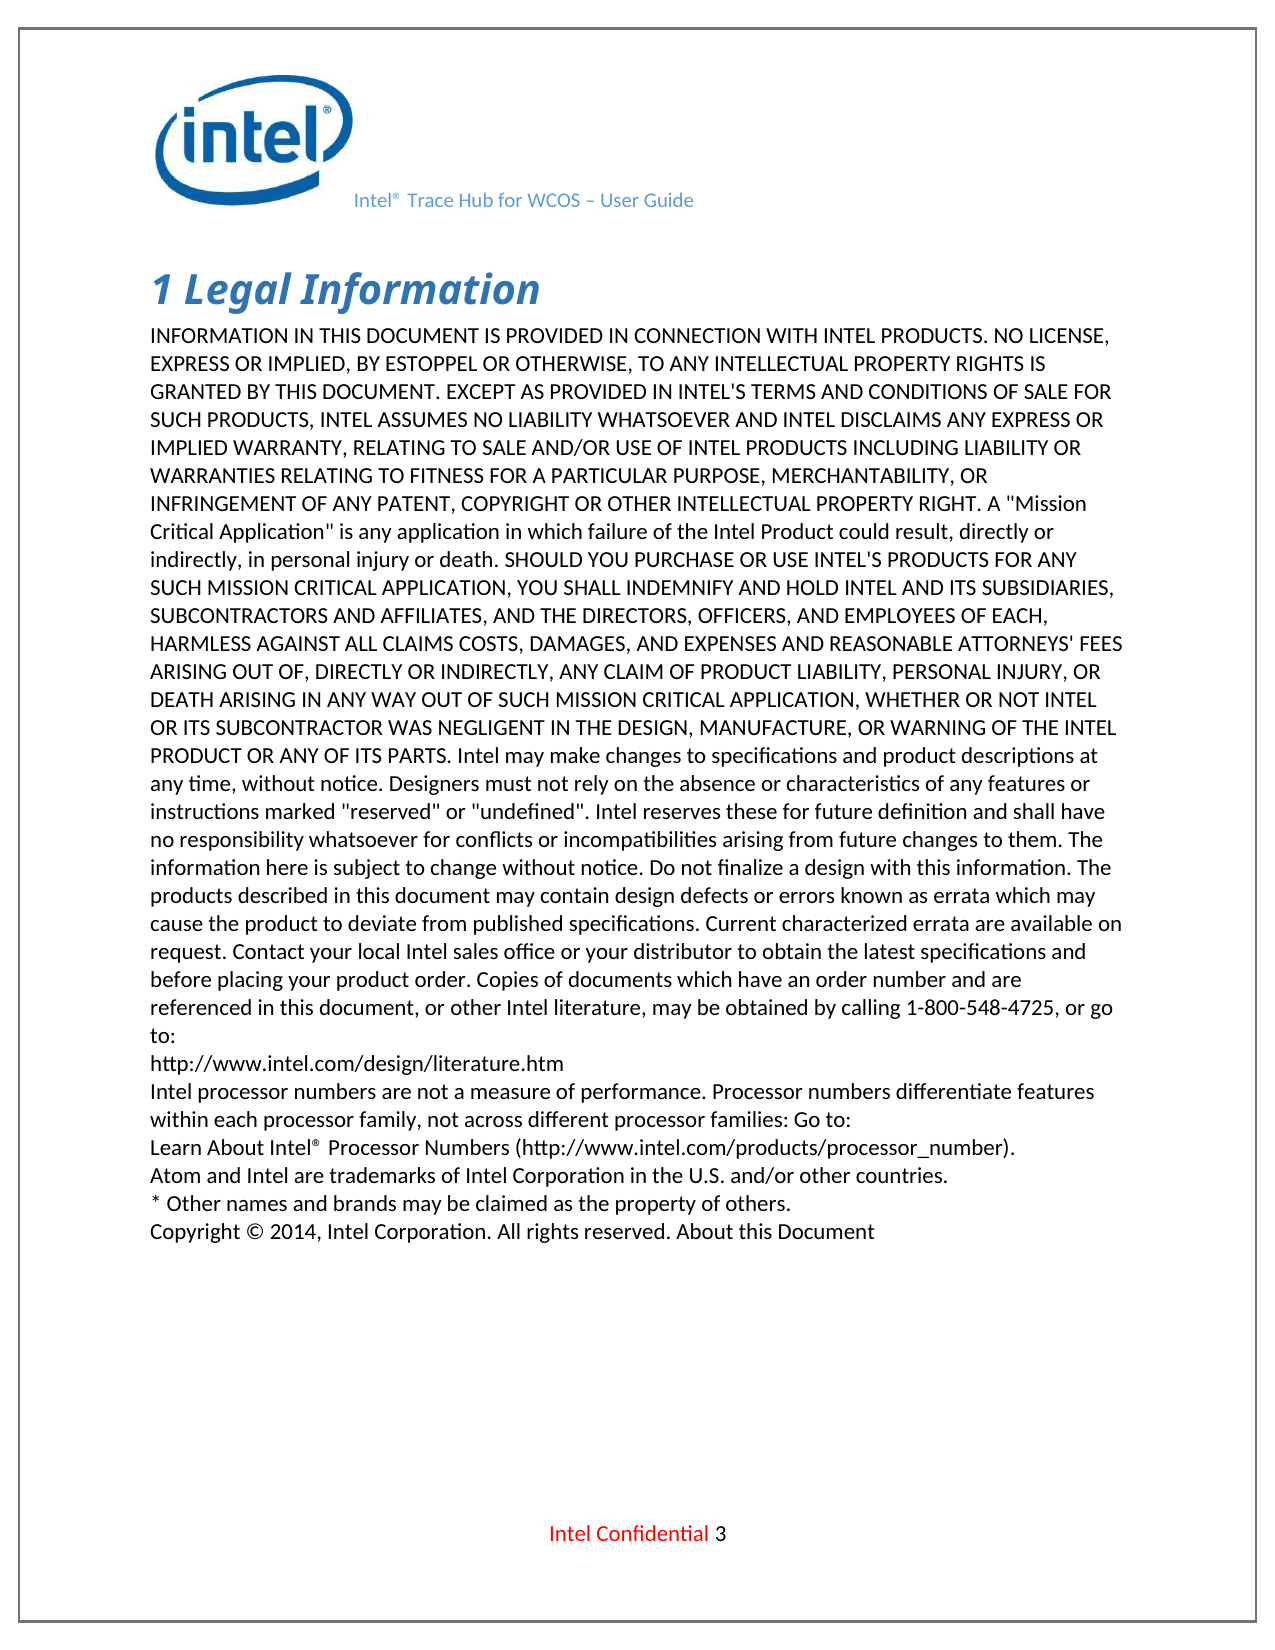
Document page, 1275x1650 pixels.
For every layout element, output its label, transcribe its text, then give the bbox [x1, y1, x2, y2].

text * Other names and brands may be claimed as the property of others. [150, 1189, 1125, 1217]
text Learn About Intel® Processor Numbers (http://www.intel.com/products/processor_number). [150, 1133, 1125, 1161]
text INFORMATION IN THIS DOCUMENT IS PROVIDED IN CONNECTION WITH INTEL PRODUCTS. NO LICENSE, EXPRESS OR IMPLIED, BY ESTOPPEL OR OTHERWISE, TO ANY INTELLECTUAL PROPERTY RIGHTS IS GRANTED BY THIS DOCUMENT. EXCEPT AS PROVIDED IN INTEL'S TERMS AND CONDITIONS OF SALE FOR SUCH PRODUCTS, INTEL ASSUMES NO LIABILITY WHATSOEVER AND INTEL DISCLAIMS ANY EXPRESS OR IMPLIED WARRANTY, RELATING TO SALE AND/OR USE OF INTEL PRODUCTS INCLUDING LIABILITY OR WARRANTIES RELATING TO FITNESS FOR A PARTICULAR PURPOSE, MERCHANTABILITY, OR INFRINGEMENT OF ANY PATENT, COPYRIGHT OR OTHER INTELLECTUAL PROPERTY RIGHT. A "Mission Critical Application" is any application in which failure of the Intel Product could result, directly or indirectly, in personal injury or death. SHOULD YOU PURCHASE OR USE INTEL'S PRODUCTS FOR ANY SUCH MISSION CRITICAL APPLICATION, YOU SHALL INDEMNIFY AND HOLD INTEL AND ITS SUBSIDIARIES, SUBCONTRACTORS AND AFFILIATES, AND THE DIRECTORS, OFFICERS, AND EMPLOYEES OF EACH, HARMLESS AGAINST ALL CLAIMS COSTS, DAMAGES, AND EXPENSES AND REASONABLE ATTORNEYS' FEES ARISING OUT OF, DIRECTLY OR INDIRECTLY, ANY CLAIM OF PRODUCT LIABILITY, PERSONAL INJURY, OR DEATH ARISING IN ANY WAY OUT OF SUCH MISSION CRITICAL APPLICATION, WHETHER OR NOT INTEL OR ITS SUBCONTRACTOR WAS NEGLIGENT IN THE DESIGN, MANUFACTURE, OR WARNING OF THE INTEL PRODUCT OR ANY OF ITS PARTS. Intel may make changes to specifications and product descriptions at any time, without notice. Designers must not rely on the absence or characteristics of any features or instructions marked "reserved" or "undefined". Intel reserves these for future definition and shall have no responsibility whatsoever for conflicts or incompatibilities arising from future changes to them. The information here is subject to change without notice. Do not finalize a design with this information. The products described in this document may contain design defects or errors known as errata which may cause the product to deviate from published specifications. Current characterized errata are available on request. Contact your local Intel sales office or your distributor to obtain the latest specifications and before placing your product order. Copies of documents which have an order number and are referenced in this document, or other Intel literature, may be obtained by calling 1-800-548-4725, or go to: [150, 321, 1125, 1049]
subtitle 1 Legal Information [150, 259, 1125, 316]
text Intel processor numbers are not a measure of performance. Processor numbers differentiate features within each processor family, not across different processor families: Go to: [150, 1077, 1125, 1133]
text http://www.intel.com/design/literature.htm [150, 1049, 1125, 1077]
text Atom and Intel are trademarks of Intel Corporation in the U.S. and/or other countries. [150, 1161, 1125, 1189]
text Copyright © 2014, Intel Corporation. All rights reserved. About this Document [150, 1217, 1125, 1245]
picture [150, 75, 354, 207]
